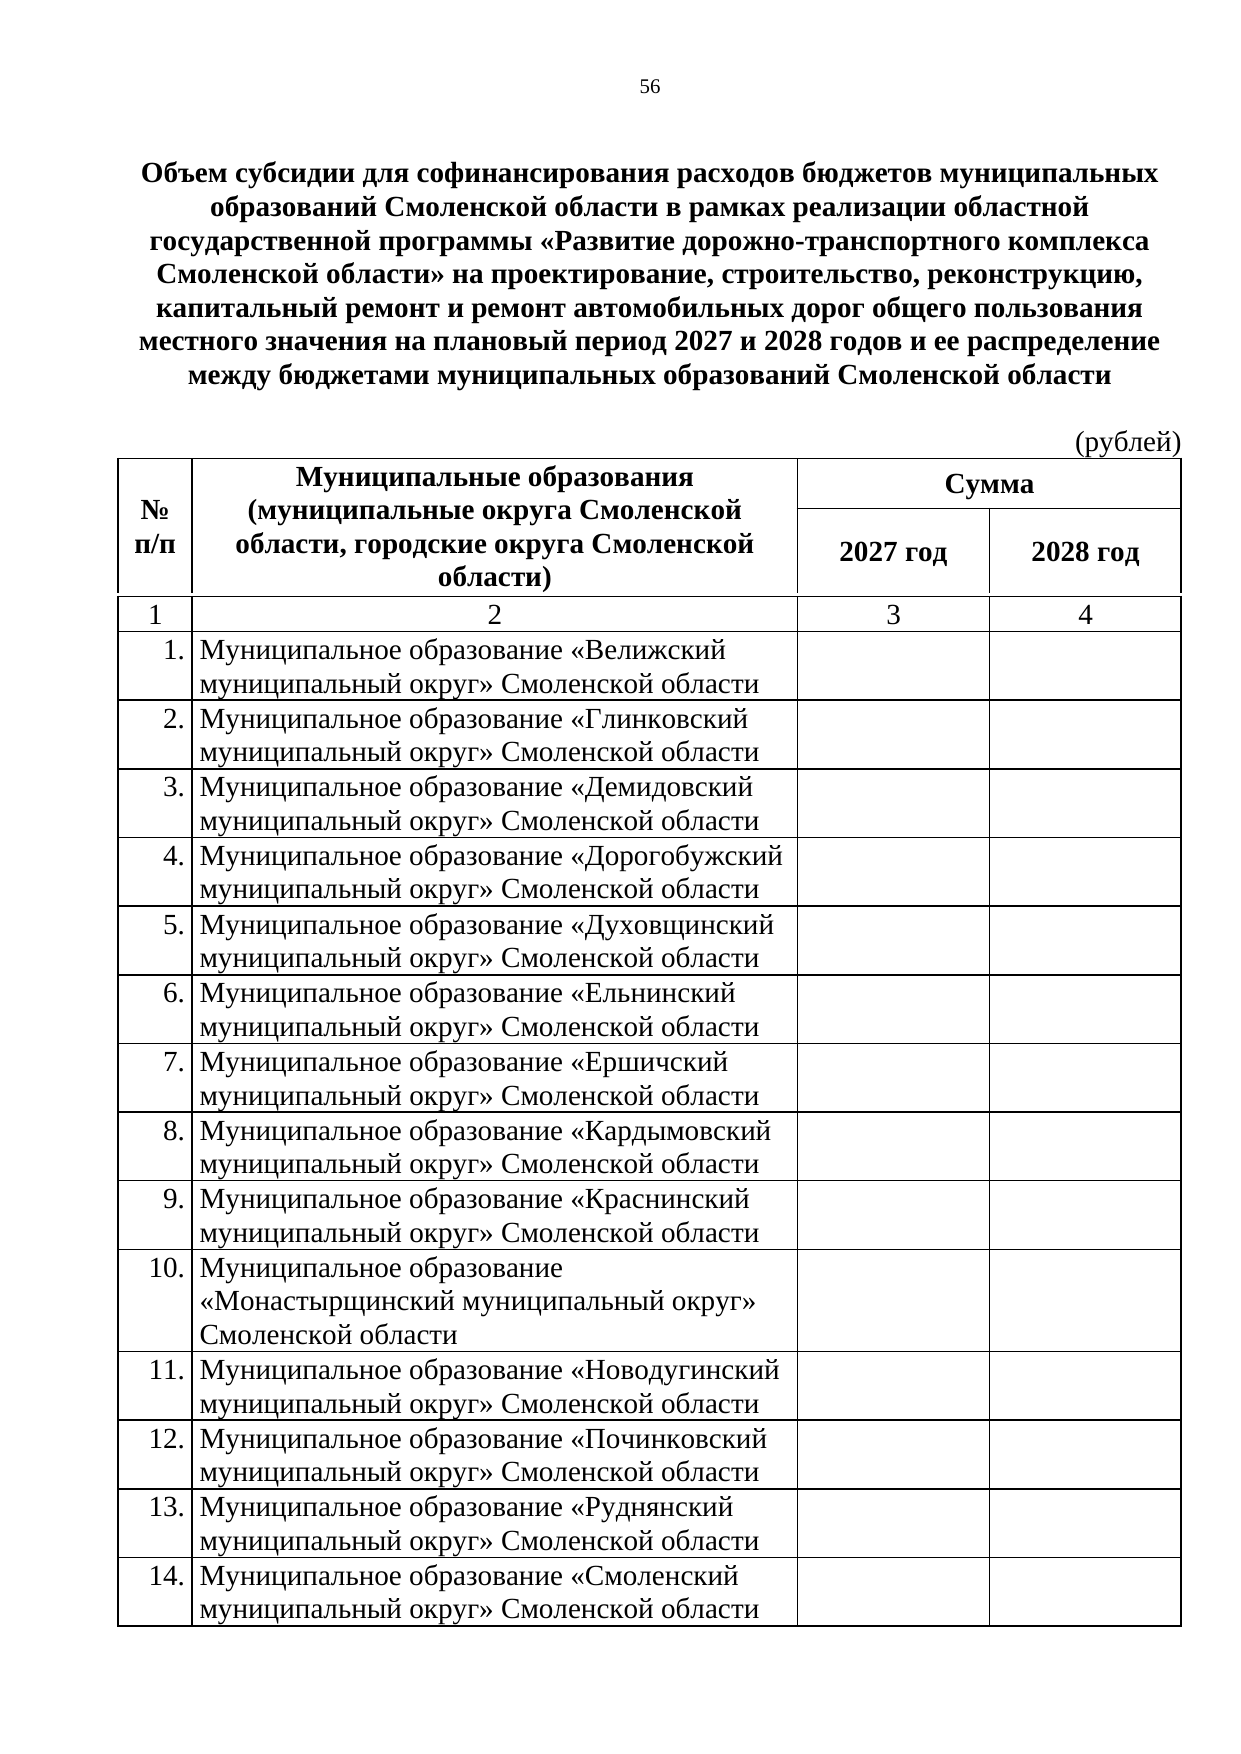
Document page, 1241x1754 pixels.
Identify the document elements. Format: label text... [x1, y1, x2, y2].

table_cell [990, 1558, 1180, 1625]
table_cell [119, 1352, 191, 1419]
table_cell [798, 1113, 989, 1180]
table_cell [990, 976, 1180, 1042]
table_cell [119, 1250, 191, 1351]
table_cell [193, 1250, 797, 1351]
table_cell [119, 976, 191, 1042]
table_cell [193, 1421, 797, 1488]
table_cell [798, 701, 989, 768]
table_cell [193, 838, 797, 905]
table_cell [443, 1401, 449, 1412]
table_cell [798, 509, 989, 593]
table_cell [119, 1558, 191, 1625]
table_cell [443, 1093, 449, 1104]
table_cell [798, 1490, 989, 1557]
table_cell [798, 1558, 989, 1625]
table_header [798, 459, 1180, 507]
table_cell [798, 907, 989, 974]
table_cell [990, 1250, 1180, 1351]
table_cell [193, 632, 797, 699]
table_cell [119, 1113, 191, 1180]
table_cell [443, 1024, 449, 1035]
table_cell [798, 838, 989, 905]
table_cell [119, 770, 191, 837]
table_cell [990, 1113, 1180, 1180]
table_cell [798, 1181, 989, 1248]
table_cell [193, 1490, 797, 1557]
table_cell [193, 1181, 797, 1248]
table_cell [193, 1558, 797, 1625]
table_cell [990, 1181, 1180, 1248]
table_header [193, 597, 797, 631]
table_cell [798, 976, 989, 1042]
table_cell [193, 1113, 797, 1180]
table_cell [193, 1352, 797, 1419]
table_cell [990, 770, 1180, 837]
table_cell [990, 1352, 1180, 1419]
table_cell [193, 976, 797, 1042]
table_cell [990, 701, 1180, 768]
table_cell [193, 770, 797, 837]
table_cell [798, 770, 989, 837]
text Объем субсидии для софинансирования расходов бюджетов муниципальных образований Смоленской области в рамках реализации областной государственной программы «Развитие дорожно-транспортного комплекса Смоленской области» на проектирование, строительство, реконструкцию, капитальный ремонт и ремонт автомобильных дорог общего пользования местного значения на плановый период 2027 и 2028 годов и ее распределение между бюджетами муниципальных образований Смоленской области [118, 156, 1181, 390]
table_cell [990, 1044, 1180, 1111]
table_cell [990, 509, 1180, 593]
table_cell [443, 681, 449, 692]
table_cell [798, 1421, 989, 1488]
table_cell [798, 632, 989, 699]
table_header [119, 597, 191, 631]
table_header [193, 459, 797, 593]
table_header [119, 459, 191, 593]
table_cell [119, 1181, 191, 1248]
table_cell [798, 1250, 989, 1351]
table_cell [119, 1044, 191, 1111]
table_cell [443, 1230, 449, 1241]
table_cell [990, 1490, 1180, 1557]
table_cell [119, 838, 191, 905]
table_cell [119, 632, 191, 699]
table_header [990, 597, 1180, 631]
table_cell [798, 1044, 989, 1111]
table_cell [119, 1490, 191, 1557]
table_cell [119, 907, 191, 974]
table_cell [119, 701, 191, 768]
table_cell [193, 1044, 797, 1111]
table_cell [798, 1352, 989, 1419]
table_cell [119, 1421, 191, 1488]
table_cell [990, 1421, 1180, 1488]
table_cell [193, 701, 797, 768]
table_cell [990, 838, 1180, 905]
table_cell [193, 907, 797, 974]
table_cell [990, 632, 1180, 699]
text (рублей) [118, 424, 1181, 457]
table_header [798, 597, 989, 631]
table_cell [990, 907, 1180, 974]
